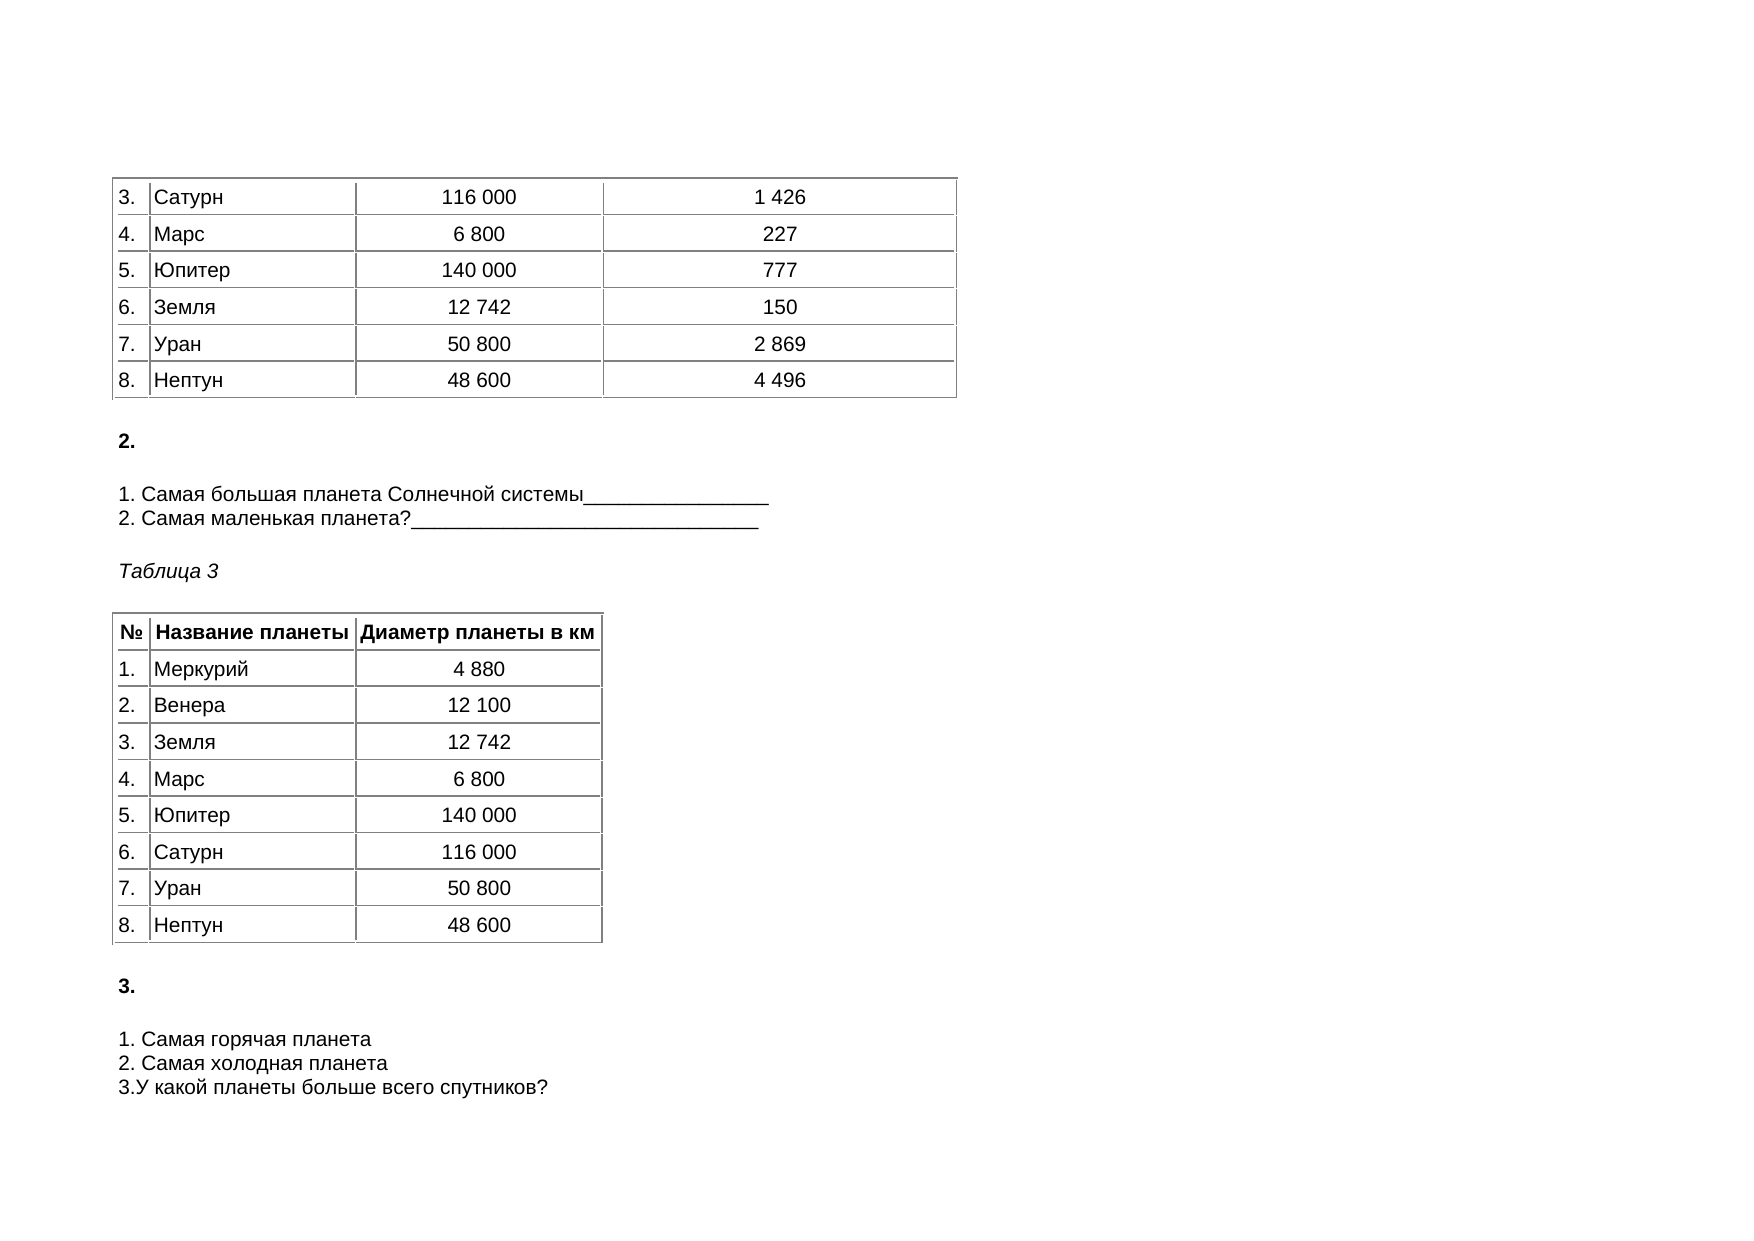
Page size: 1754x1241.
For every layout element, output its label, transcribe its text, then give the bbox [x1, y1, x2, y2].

table_cell Марс [151, 762, 354, 795]
table_cell Венера [151, 689, 354, 722]
table_cell 140 000 [357, 254, 601, 287]
table_cell Марс [151, 217, 354, 250]
table_cell 6 800 [357, 217, 601, 250]
table_cell Сатурн [149, 181, 355, 214]
text 1. Самая большая планета Солнечной системы________________ 2. Самая маленькая планета?______________________________ [118, 482, 1636, 530]
table_cell 1. [115, 649, 148, 685]
table_cell Сатурн [151, 835, 354, 868]
table_cell 140 000 [357, 795, 602, 832]
table_cell 116 000 [355, 181, 603, 214]
table_cell Меркурий [151, 652, 354, 685]
table_cell 6 800 [357, 759, 602, 795]
table_cell Уран [151, 327, 354, 360]
table_cell 2 869 [604, 324, 956, 360]
table_cell 150 [603, 287, 957, 323]
table_cell 227 [603, 214, 957, 250]
table_cell 2. [115, 685, 148, 722]
table_cell 6. [114, 287, 149, 323]
table_cell Уран [151, 872, 354, 905]
table_cell 3. [115, 722, 148, 758]
table_cell 48 600 [355, 363, 603, 397]
table_cell Юпитер [151, 799, 354, 832]
text 2. [118, 429, 1636, 453]
table_cell 6. [114, 832, 149, 868]
table_cell 4. [115, 759, 148, 795]
table_cell 116 000 [355, 832, 603, 868]
text 3. [118, 974, 1636, 998]
table_cell 8. [114, 905, 149, 941]
table_cell Нептун [149, 908, 355, 941]
table_header Диаметр планеты в км [355, 616, 601, 649]
table_cell Земля [151, 290, 354, 323]
table_cell 12 742 [357, 290, 601, 323]
table_cell 3. [115, 179, 149, 214]
table_cell 12 100 [357, 685, 602, 722]
table_cell Юпитер [151, 254, 354, 287]
table_cell 12 742 [357, 722, 601, 758]
table_header Название планеты [149, 616, 355, 649]
table_cell 5. [115, 250, 148, 287]
table_cell 4 496 [603, 360, 956, 397]
table_cell 1 426 [603, 181, 956, 214]
table_cell 50 800 [357, 868, 602, 905]
table_cell 4. [114, 214, 149, 250]
table_cell 5. [115, 795, 148, 832]
table_cell 7. [115, 324, 148, 360]
table_cell 48 600 [355, 905, 603, 941]
text 1. Самая горячая планета 2. Самая холодная планета 3.У какой планеты больше всего спутников? [118, 1027, 1636, 1099]
table_cell 8. [115, 360, 149, 397]
table_cell 50 800 [357, 327, 601, 360]
table_cell Нептун [149, 363, 355, 397]
table_cell 7. [115, 868, 148, 905]
table_cell 4 880 [357, 649, 601, 685]
table_cell 777 [604, 250, 956, 287]
table_header № [115, 614, 149, 649]
table_cell Земля [151, 725, 354, 758]
text Таблица 3 [118, 559, 1636, 583]
